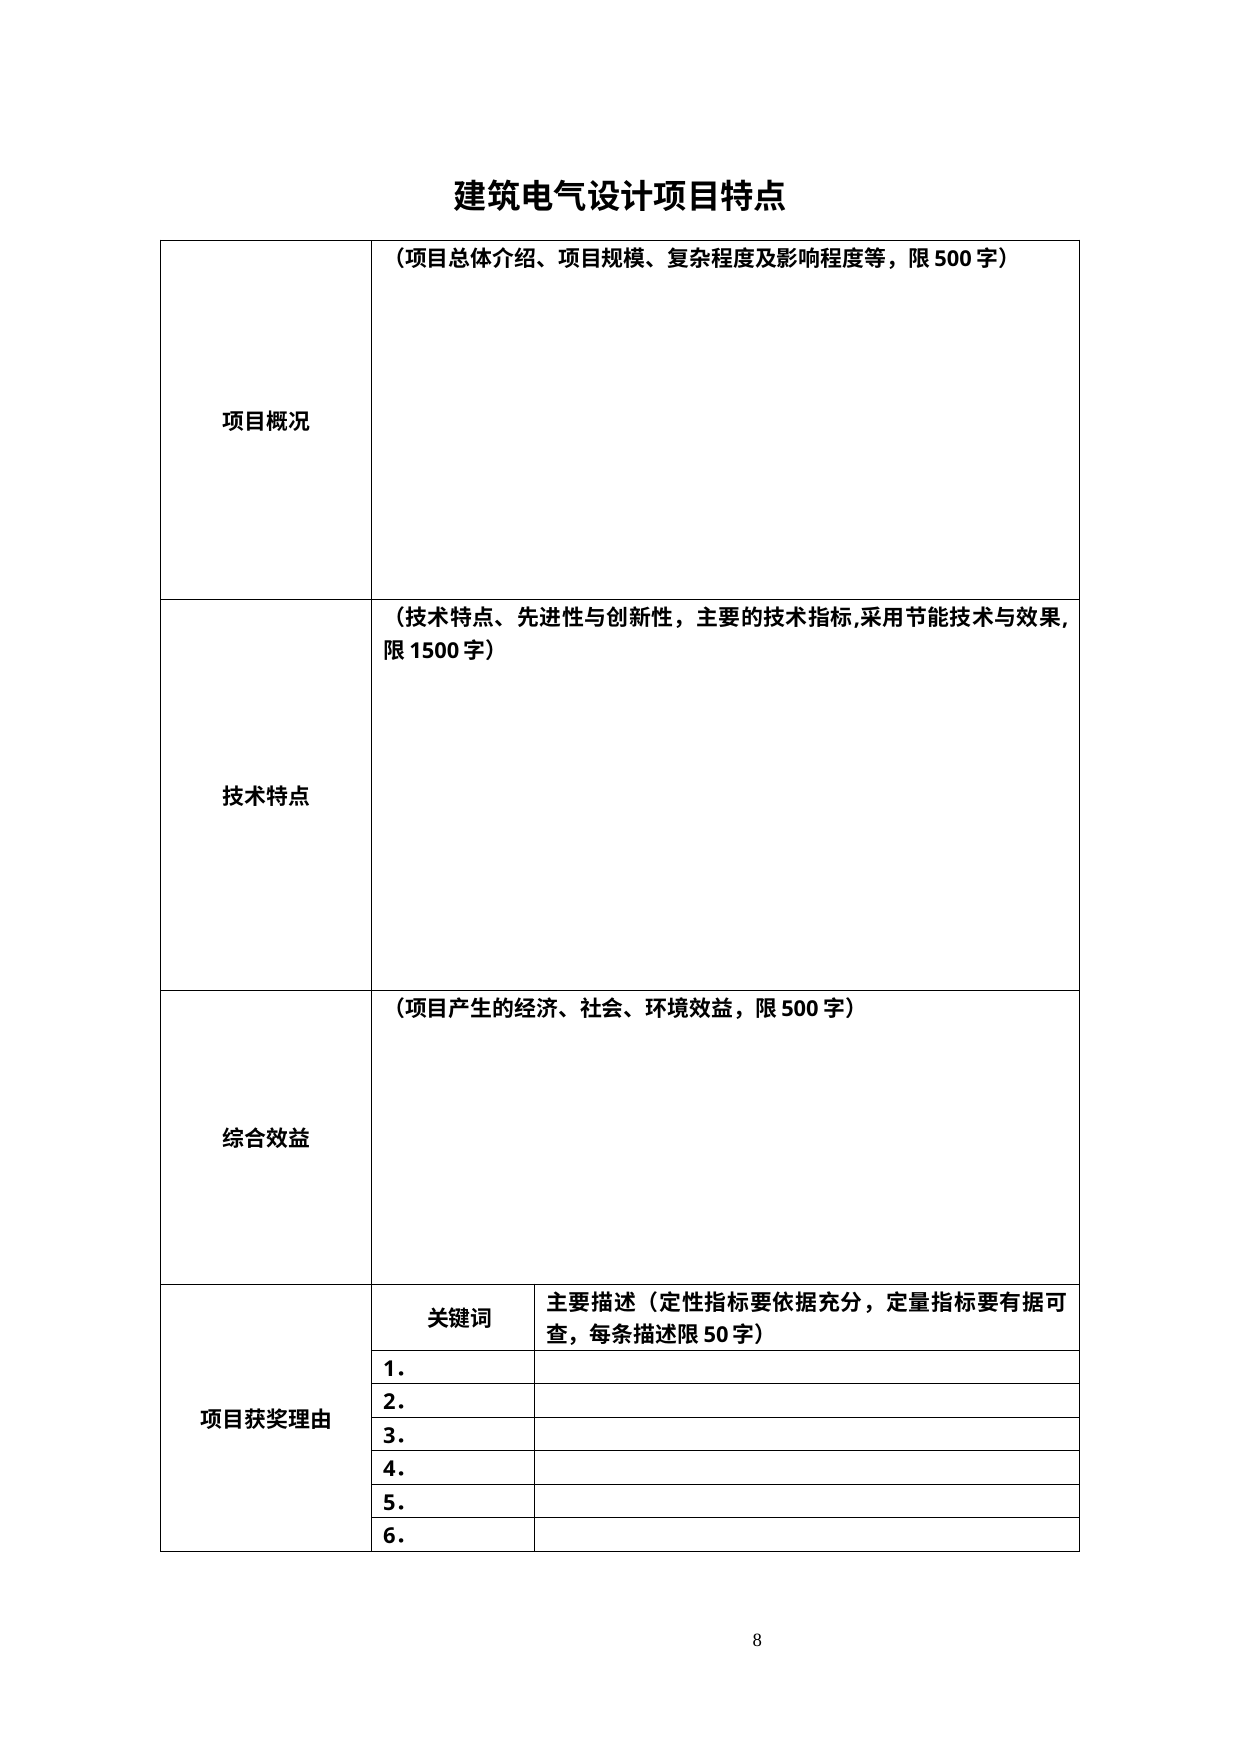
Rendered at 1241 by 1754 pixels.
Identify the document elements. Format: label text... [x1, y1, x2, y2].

table_cell [535, 1351, 1079, 1383]
table_cell 6． [372, 1518, 534, 1551]
text 建筑电气设计项目特点 [187, 162, 1053, 227]
table_cell [535, 1418, 1079, 1450]
table_header 项目概况 [161, 241, 371, 599]
table_header （项目总体介绍、项目规模、复杂程度及影响程度等，限500字） [372, 241, 1079, 599]
table_cell 综合效益 [161, 991, 371, 1283]
table_cell 3． [372, 1418, 534, 1450]
table_cell [535, 1518, 1079, 1551]
table_cell （技术特点、先进性与创新性，主要的技术指标,采用节能技术与效果,限1500字） [372, 600, 1079, 990]
table_cell 关键词 [372, 1285, 534, 1349]
table_cell 4． [372, 1451, 534, 1484]
table_cell （项目产生的经济、社会、环境效益，限500字） [372, 991, 1079, 1283]
table_cell 主要描述（定性指标要依据充分，定量指标要有据可查，每条描述限50字） [535, 1285, 1079, 1349]
table_cell 2． [372, 1384, 534, 1417]
table_cell 技术特点 [161, 600, 371, 990]
table_cell 项目获奖理由 [161, 1285, 371, 1551]
table_cell 5． [372, 1485, 534, 1517]
table_cell [535, 1451, 1079, 1484]
table_cell 1． [372, 1351, 534, 1383]
table_cell [535, 1384, 1079, 1417]
table_cell [535, 1485, 1079, 1517]
